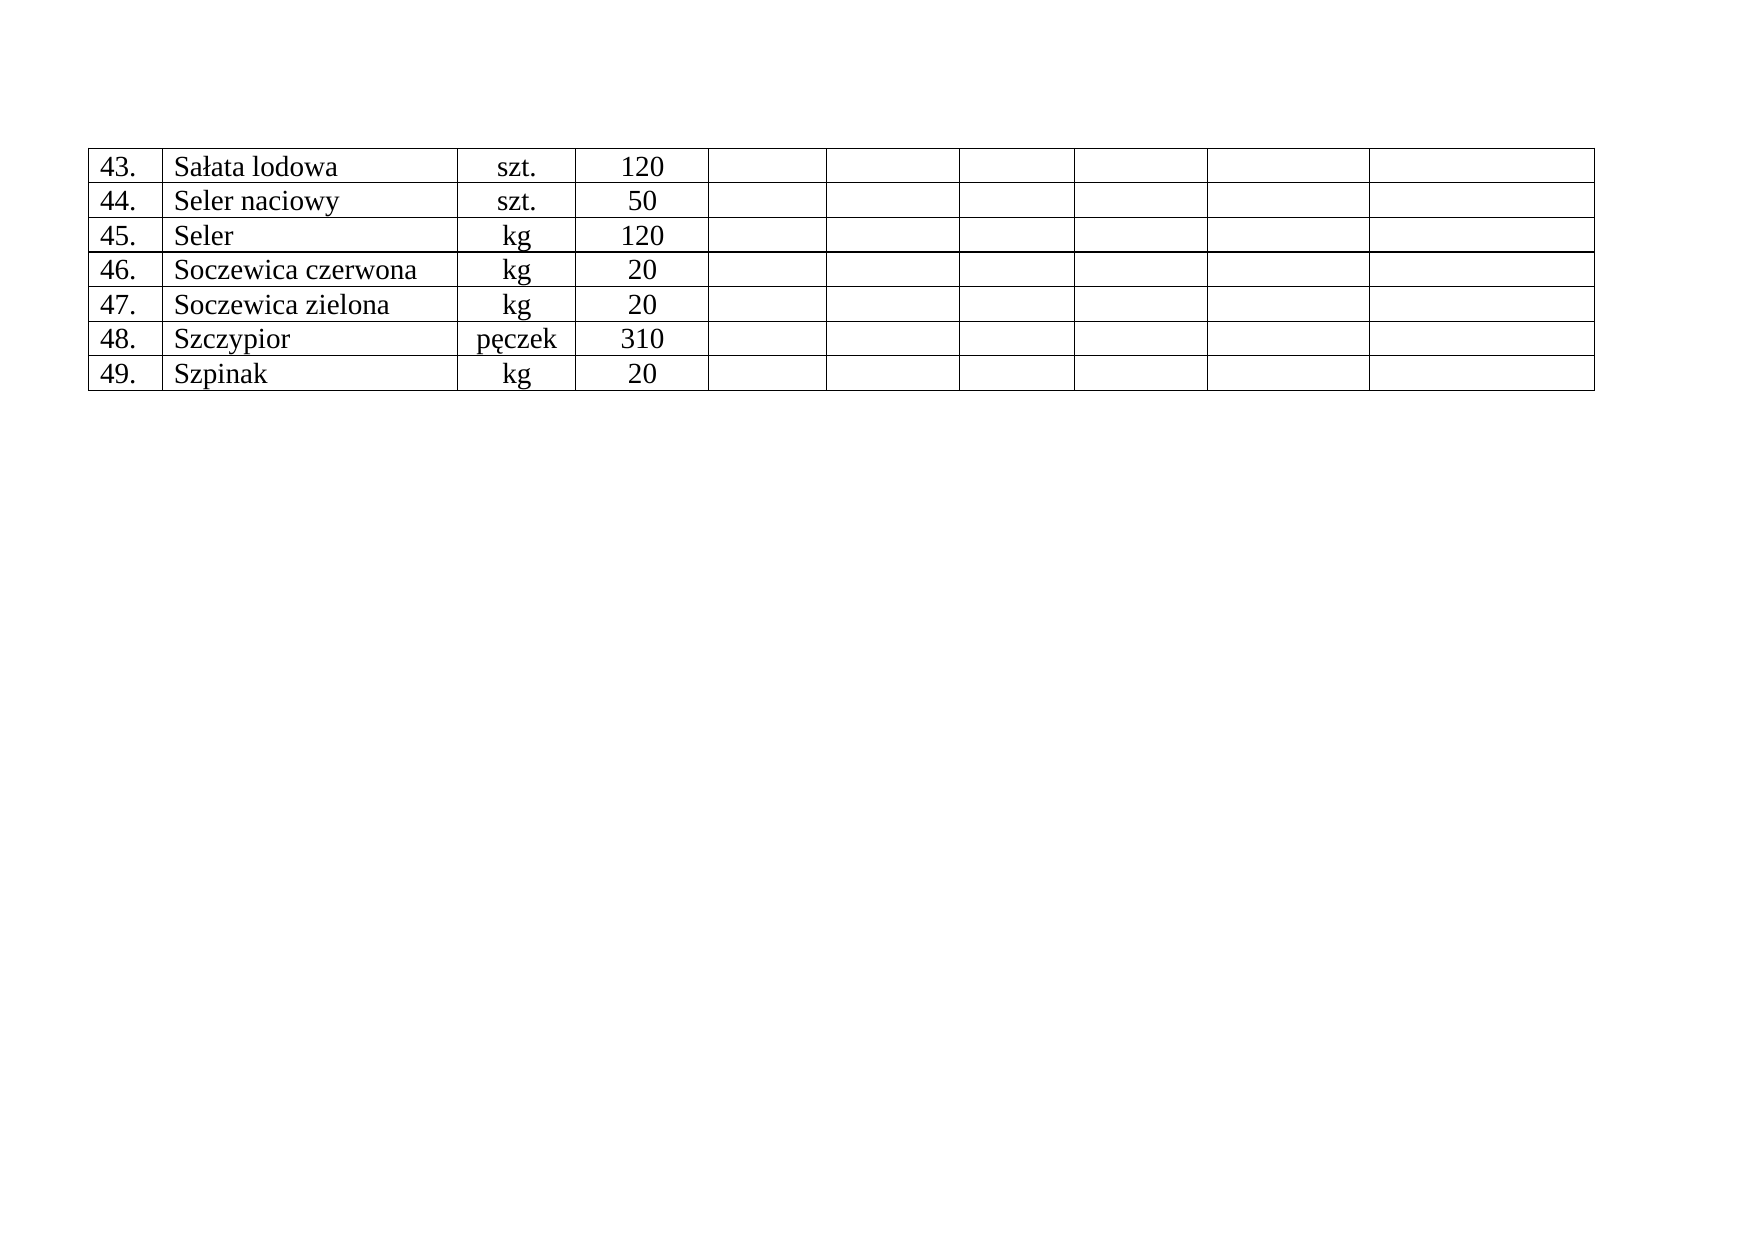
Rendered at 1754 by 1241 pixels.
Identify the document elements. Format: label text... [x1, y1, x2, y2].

table_cell Szczypior [163, 322, 457, 355]
table_cell [1370, 356, 1594, 390]
table_cell Seler [163, 218, 457, 251]
table_cell [827, 253, 959, 286]
table_cell [709, 287, 826, 321]
table_cell [1075, 322, 1207, 355]
table_cell [960, 287, 1074, 321]
table_cell [1208, 149, 1369, 182]
table_cell 20 [576, 287, 708, 321]
table_cell [1370, 253, 1594, 286]
table_cell [960, 149, 1074, 182]
table_cell 20 [576, 253, 708, 286]
table_cell 46. [89, 253, 162, 286]
table_cell kg [458, 218, 575, 251]
table_cell [827, 149, 959, 182]
table_cell [1370, 149, 1594, 182]
table_cell [1370, 218, 1594, 251]
table_cell Soczewica zielona [163, 287, 457, 321]
table_cell [1208, 183, 1369, 217]
table_cell Soczewica czerwona [163, 253, 457, 286]
table_cell 48. [89, 322, 162, 355]
table_cell 120 [576, 218, 708, 251]
table_cell 120 [576, 149, 708, 182]
table_cell Szpinak [163, 356, 457, 390]
table_cell [960, 218, 1074, 251]
table_cell [960, 322, 1074, 355]
table_cell 20 [576, 356, 708, 390]
table_cell [1075, 356, 1207, 390]
table_cell [1075, 253, 1207, 286]
table_cell [960, 356, 1074, 390]
table_cell [1208, 253, 1369, 286]
table_cell 47. [89, 287, 162, 321]
table_cell [709, 149, 826, 182]
table_cell [827, 287, 959, 321]
table_cell Seler naciowy [163, 183, 457, 217]
table_cell [1208, 322, 1369, 355]
table_cell [827, 218, 959, 251]
table_cell kg [458, 356, 575, 390]
table_cell 43. [89, 149, 162, 182]
table_cell [1208, 287, 1369, 321]
table_cell pęczek [458, 322, 575, 355]
table_cell [1075, 287, 1207, 321]
table_cell 310 [576, 322, 708, 355]
table_cell [960, 183, 1074, 217]
table_cell 50 [576, 183, 708, 217]
table_cell [1208, 356, 1369, 390]
table_cell 45. [89, 218, 162, 251]
table_cell [827, 183, 959, 217]
table_cell Sałata lodowa [163, 149, 457, 182]
table_cell [1075, 218, 1207, 251]
table_cell [827, 322, 959, 355]
table_cell kg [458, 253, 575, 286]
table_cell [1208, 218, 1369, 251]
table_cell [1370, 183, 1594, 217]
table_cell [1370, 322, 1594, 355]
table_cell [709, 356, 826, 390]
table_cell [709, 218, 826, 251]
table_cell szt. [458, 183, 575, 217]
table_cell 44. [89, 183, 162, 217]
table_cell [709, 253, 826, 286]
table_cell [827, 356, 959, 390]
table_cell 49. [89, 356, 162, 390]
table_cell [960, 253, 1074, 286]
table_cell [709, 322, 826, 355]
table_cell [1075, 183, 1207, 217]
table_cell [1075, 149, 1207, 182]
table_cell kg [458, 287, 575, 321]
table_cell [709, 183, 826, 217]
table_cell szt. [458, 149, 575, 182]
table_cell [1370, 287, 1594, 321]
